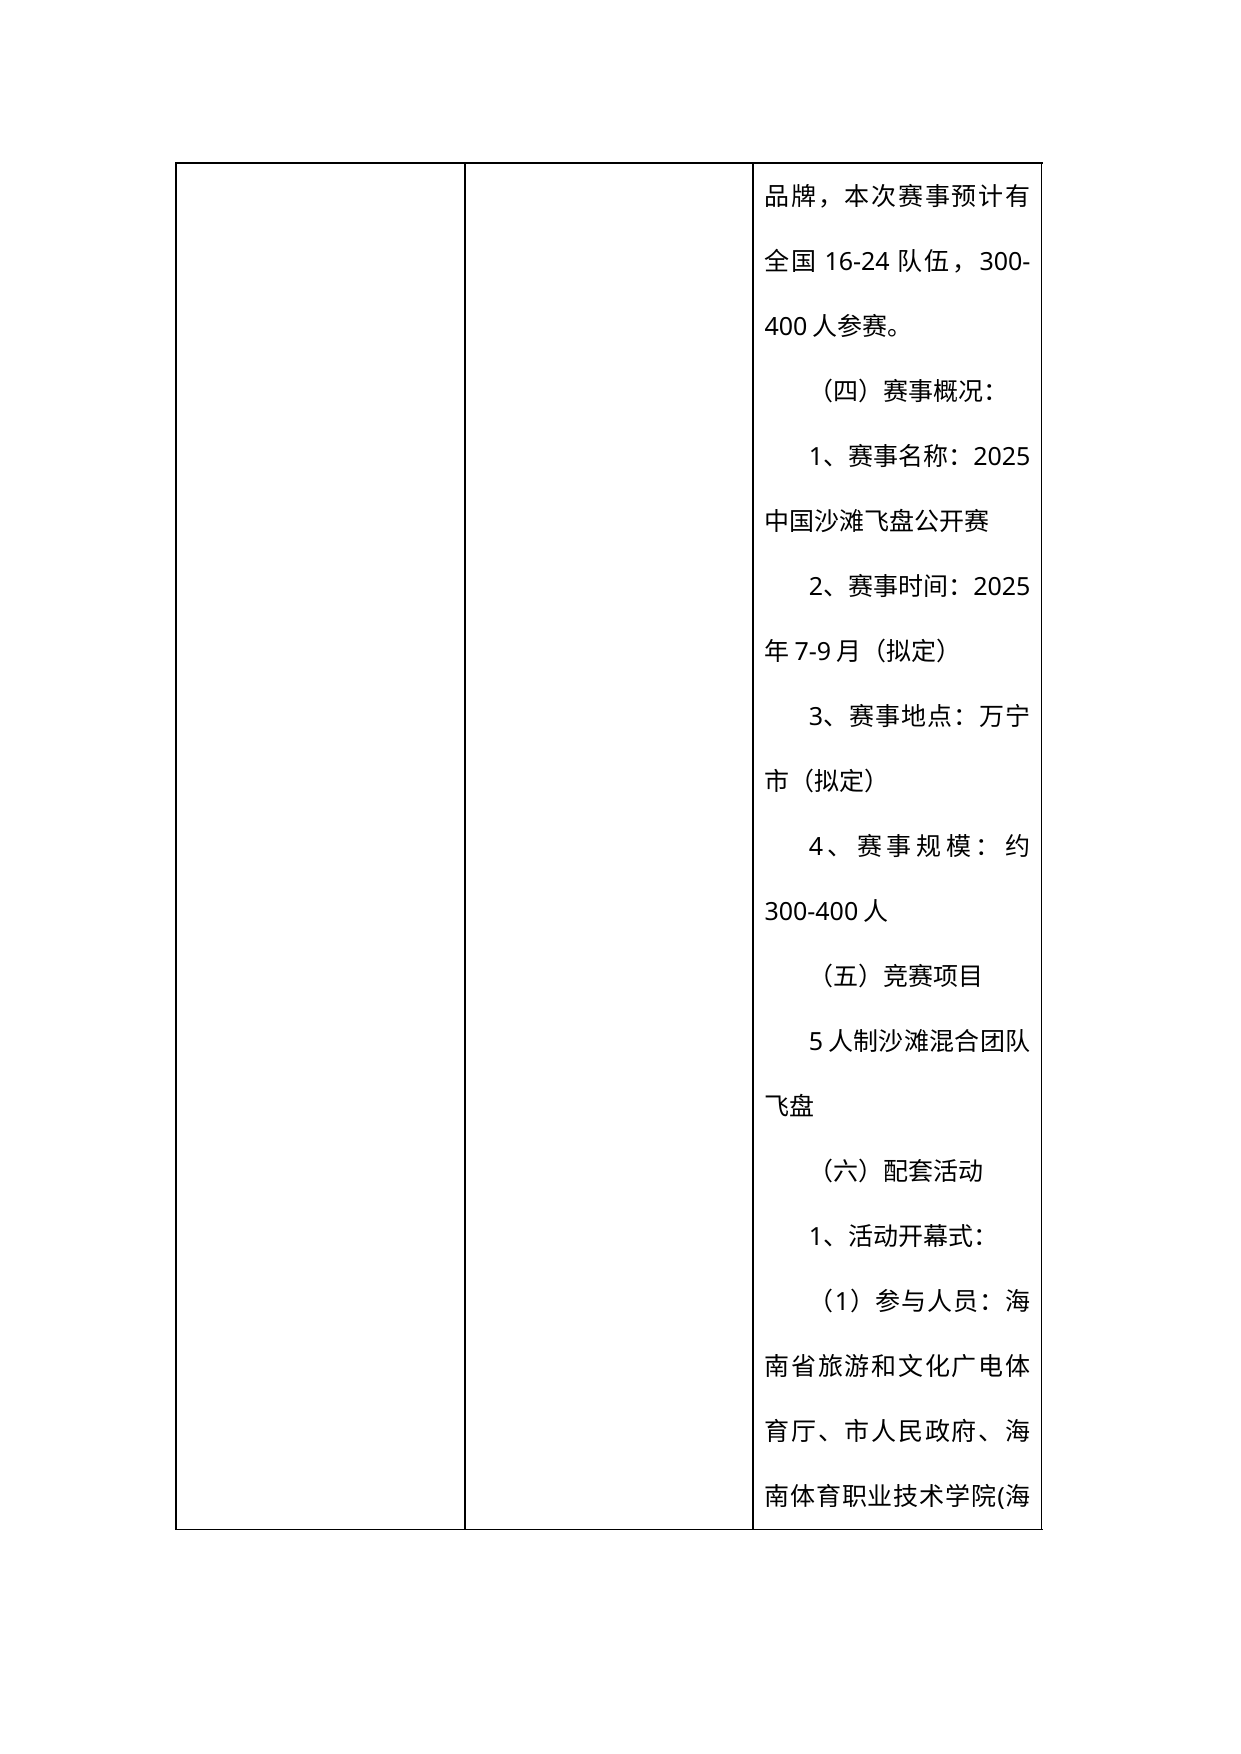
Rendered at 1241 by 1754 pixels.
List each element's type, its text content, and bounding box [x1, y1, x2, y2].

table_cell ★ [466, 164, 752, 1528]
table_cell 1 [177, 164, 464, 1528]
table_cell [754, 164, 1041, 1528]
